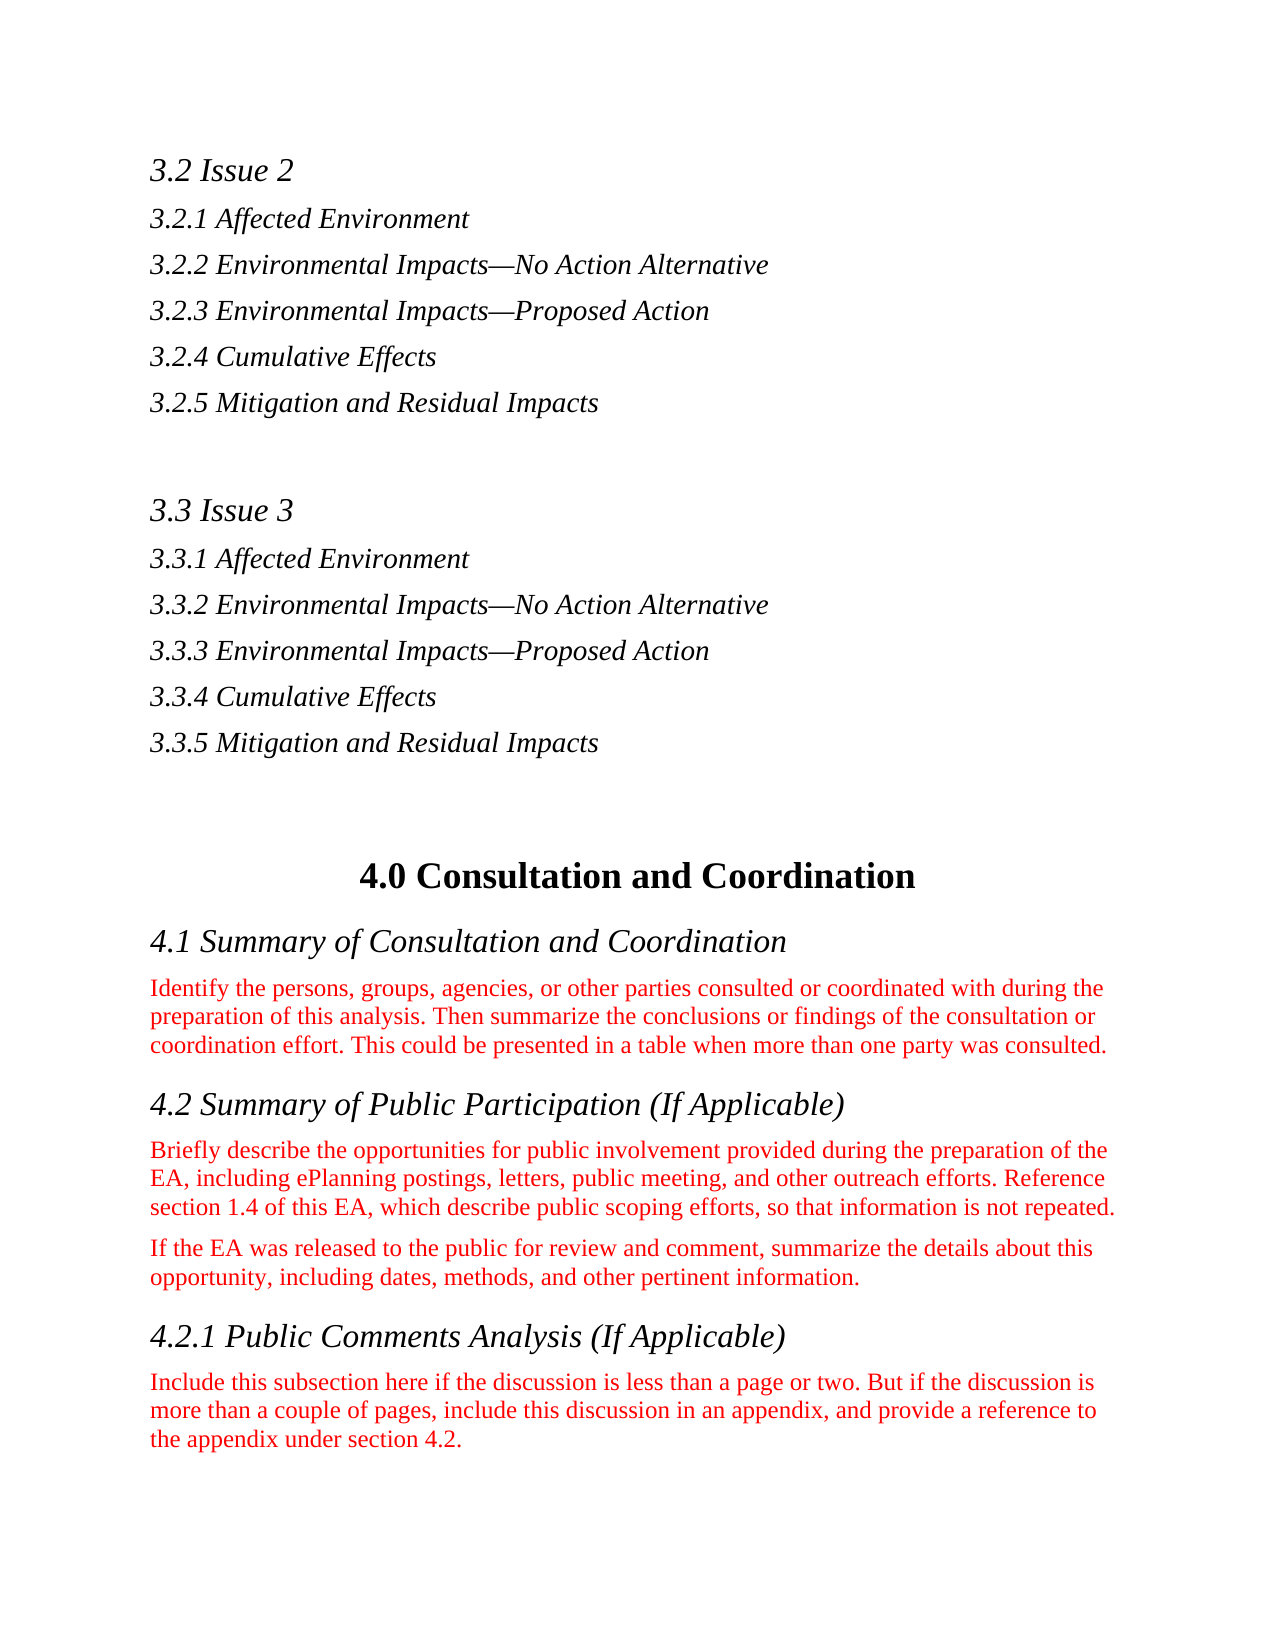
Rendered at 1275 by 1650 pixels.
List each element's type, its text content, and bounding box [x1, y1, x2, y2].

subtitle 3.2.1 Affected Environment [150, 201, 1125, 234]
subtitle 3.2.2 Environmental Impacts—No Action Alternative [150, 247, 1125, 280]
text 3.3.4 Cumulative Effects [150, 679, 1125, 713]
text Include this subsection here if the discussion is less than a page or two. But if the discussion is more than a couple of pages, include this discussion in an appendix, and provide a reference to the appendix under section 4.2. [150, 1367, 1125, 1453]
text Briefly describe the opportunities for public involvement provided during the preparation of the EA, including ePlanning postings, letters, public meeting, and other outreach efforts. Reference section 1.4 of this EA, which describe public scoping efforts, so that information is not repeated. [150, 1135, 1125, 1221]
text If the EA was released to the public for review and comment, summarize the details about this opportunity, including dates, methods, and other pertinent information. [150, 1233, 1125, 1291]
subtitle 4.2 Summary of Public Participation (If Applicable) [150, 1084, 1125, 1122]
text 3.3.1 Affected Environment [150, 541, 1125, 574]
subtitle 4.2.1 Public Comments Analysis (If Applicable) [150, 1316, 1125, 1354]
text 3.3.3 Environmental Impacts—Proposed Action [150, 633, 1125, 667]
subtitle 3.2 Issue 2 [150, 150, 1125, 188]
text 3.3.5 Mitigation and Residual Impacts [150, 725, 1125, 759]
subtitle 4.0 Consultation and Coordination [150, 854, 1125, 897]
text 3.3.2 Environmental Impacts—No Action Alternative [150, 587, 1125, 621]
subtitle 3.2.5 Mitigation and Residual Impacts [150, 385, 1125, 418]
text Identify the persons, groups, agencies, or other parties consulted or coordinated with during the preparation of this analysis. Then summarize the conclusions or findings of the consultation or coordination effort. This could be presented in a table when more than one party was consulted. [150, 973, 1125, 1059]
subtitle 3.2.3 Environmental Impacts—Proposed Action [150, 293, 1125, 326]
subtitle 3.3 Issue 3 [150, 490, 1125, 528]
subtitle 4.1 Summary of Consultation and Coordination [150, 922, 1125, 960]
subtitle 3.2.4 Cumulative Effects [150, 339, 1125, 372]
